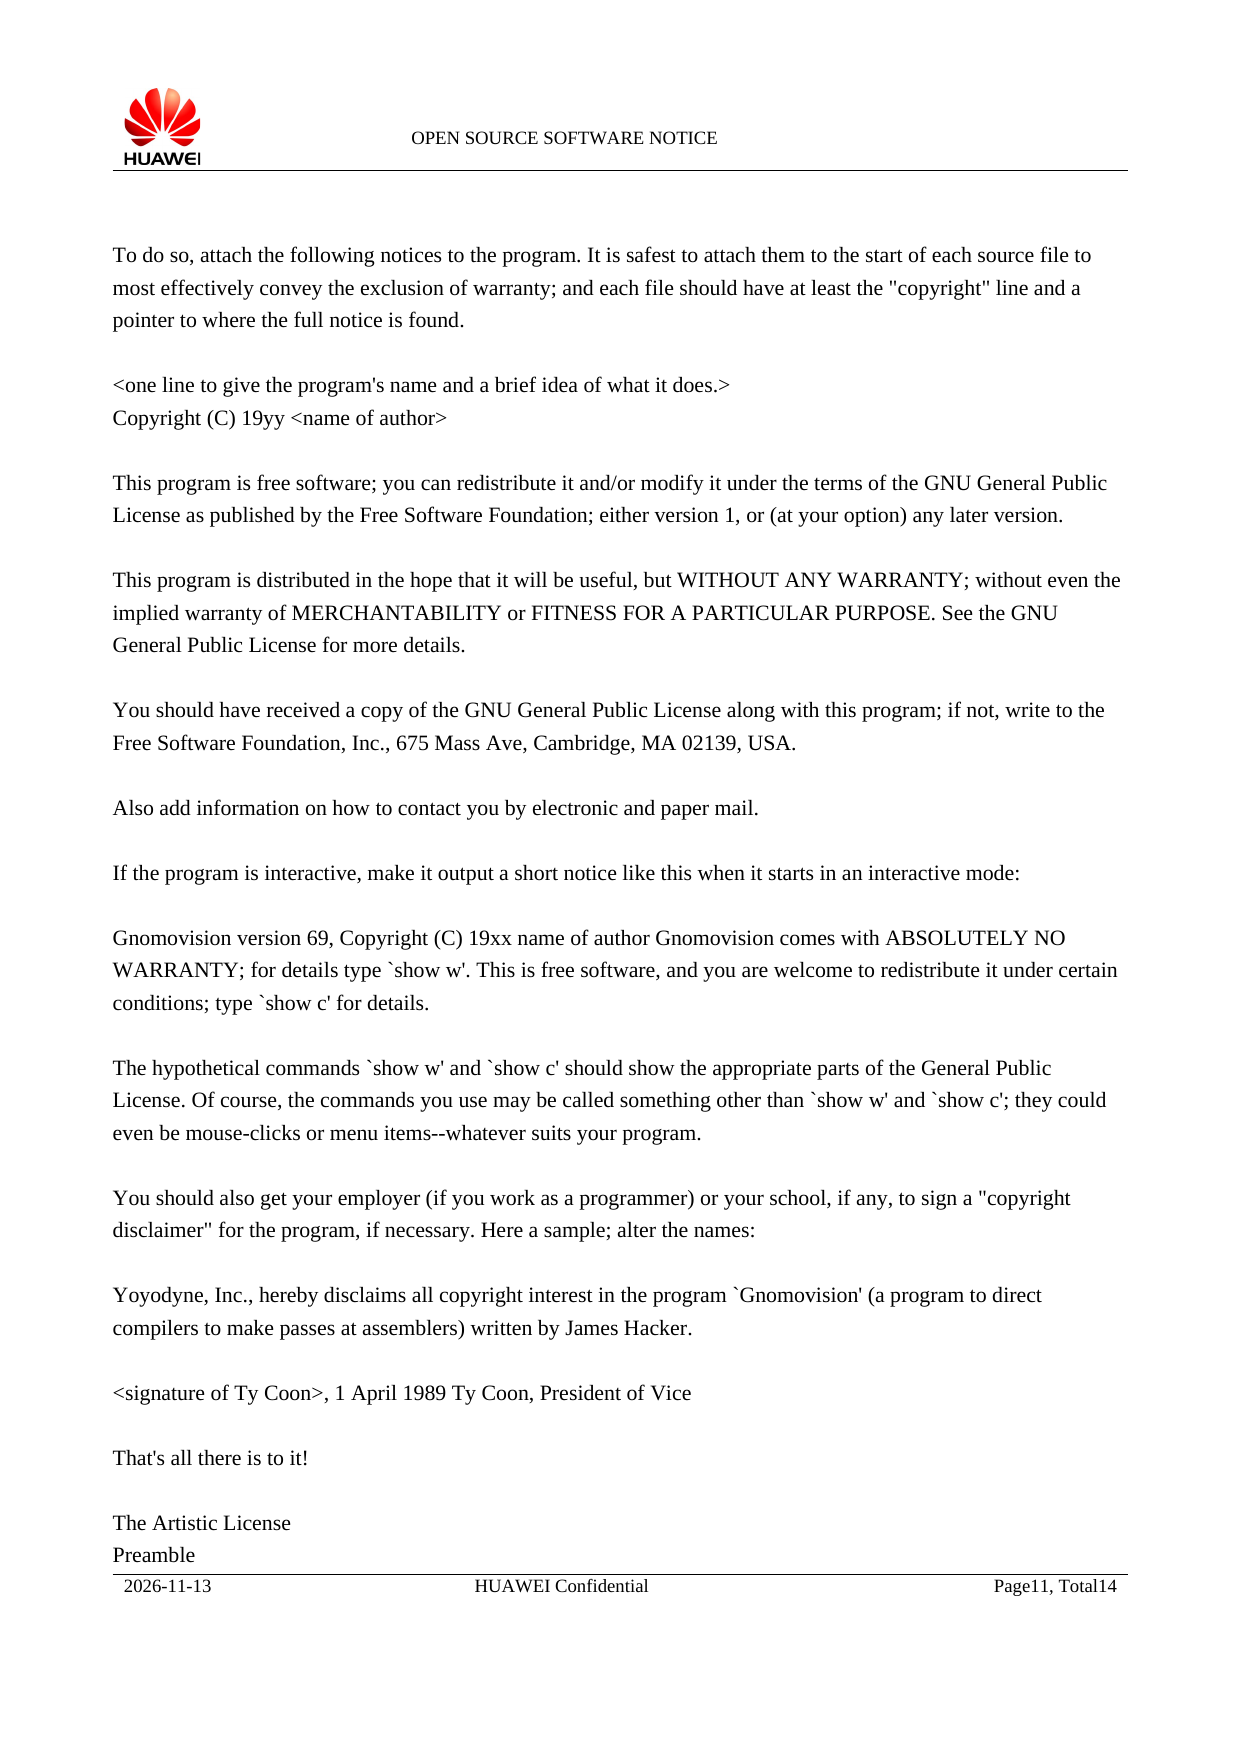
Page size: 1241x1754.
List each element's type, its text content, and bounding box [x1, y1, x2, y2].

picture [124, 88, 201, 165]
